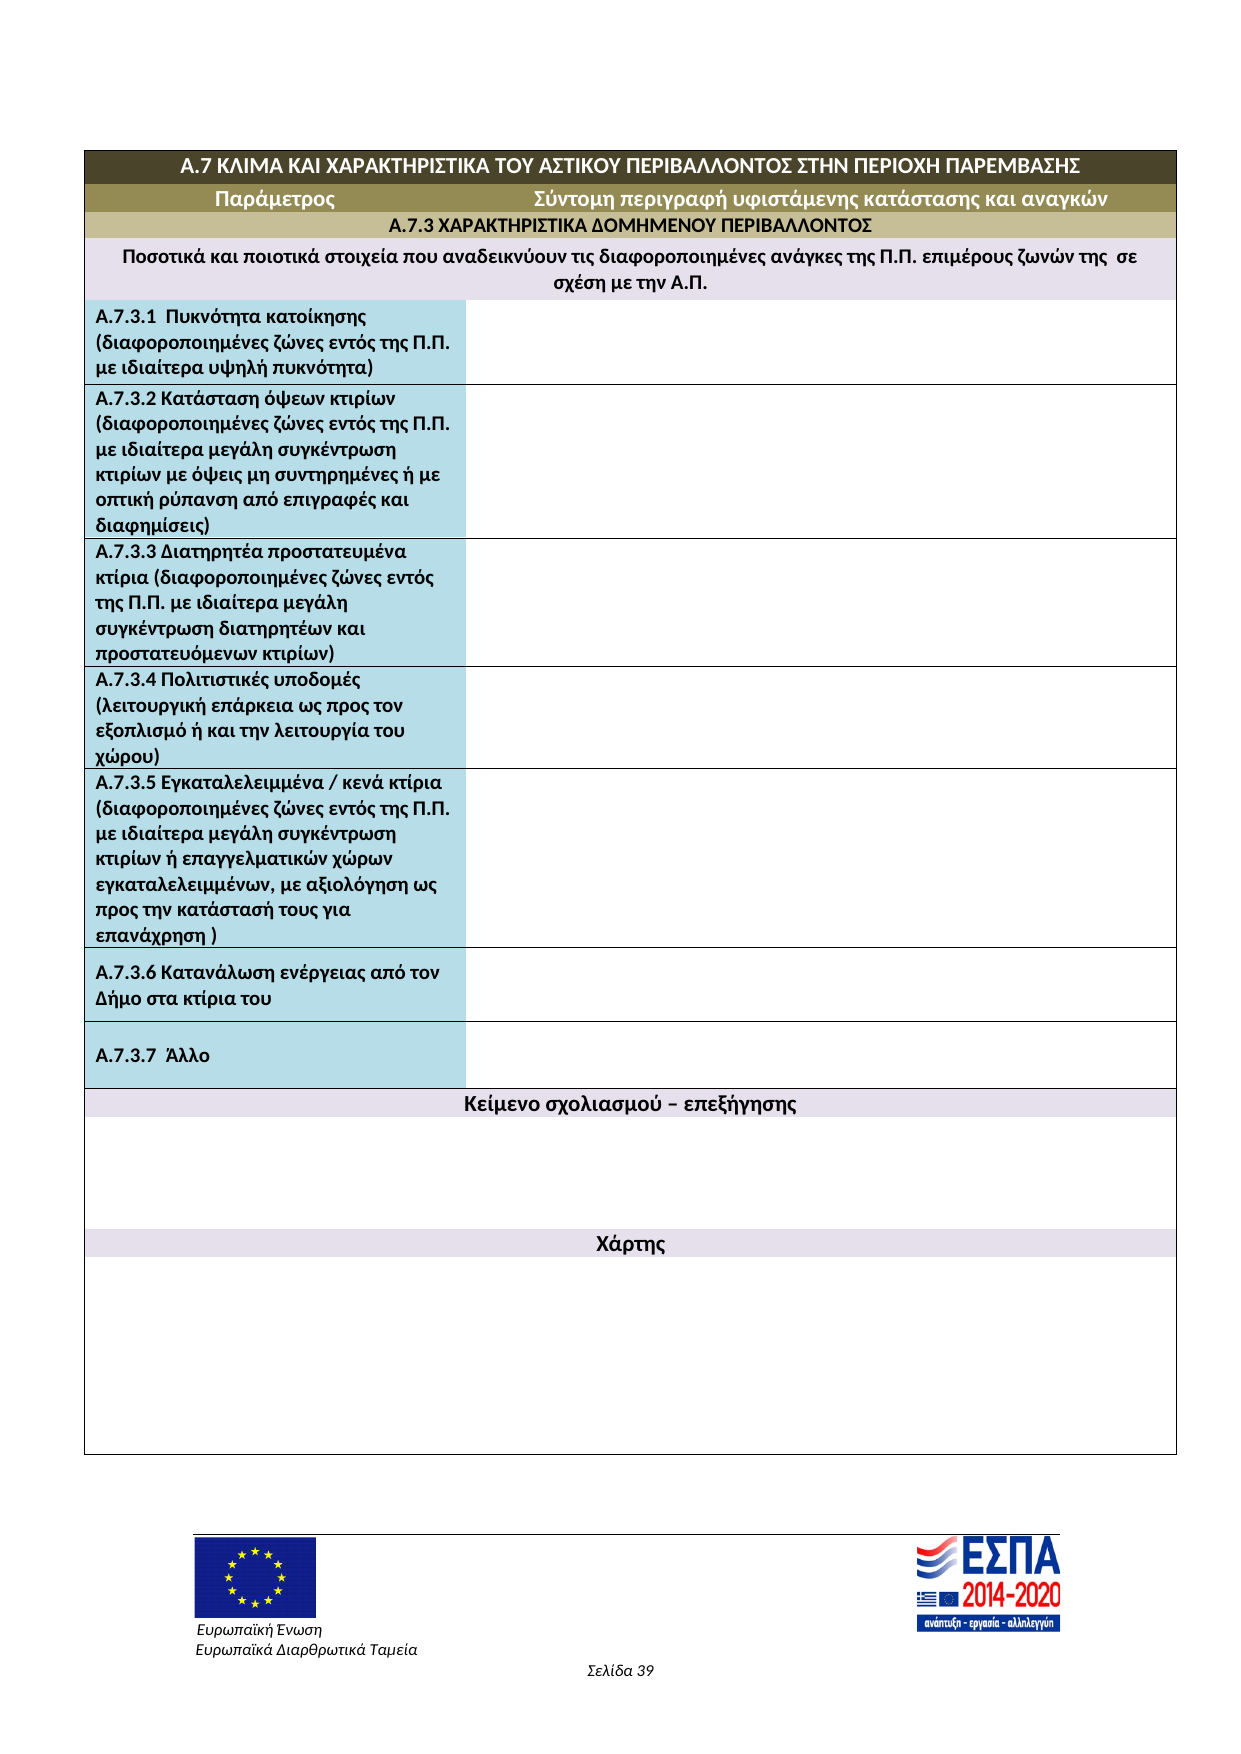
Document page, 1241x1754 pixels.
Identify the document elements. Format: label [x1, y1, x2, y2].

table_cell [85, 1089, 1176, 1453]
picture [916, 1535, 1060, 1632]
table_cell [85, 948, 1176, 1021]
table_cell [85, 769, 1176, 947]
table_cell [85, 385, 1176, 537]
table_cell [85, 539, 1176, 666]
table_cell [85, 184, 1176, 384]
picture [192, 1535, 318, 1620]
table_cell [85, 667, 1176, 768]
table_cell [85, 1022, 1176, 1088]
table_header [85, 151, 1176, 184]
